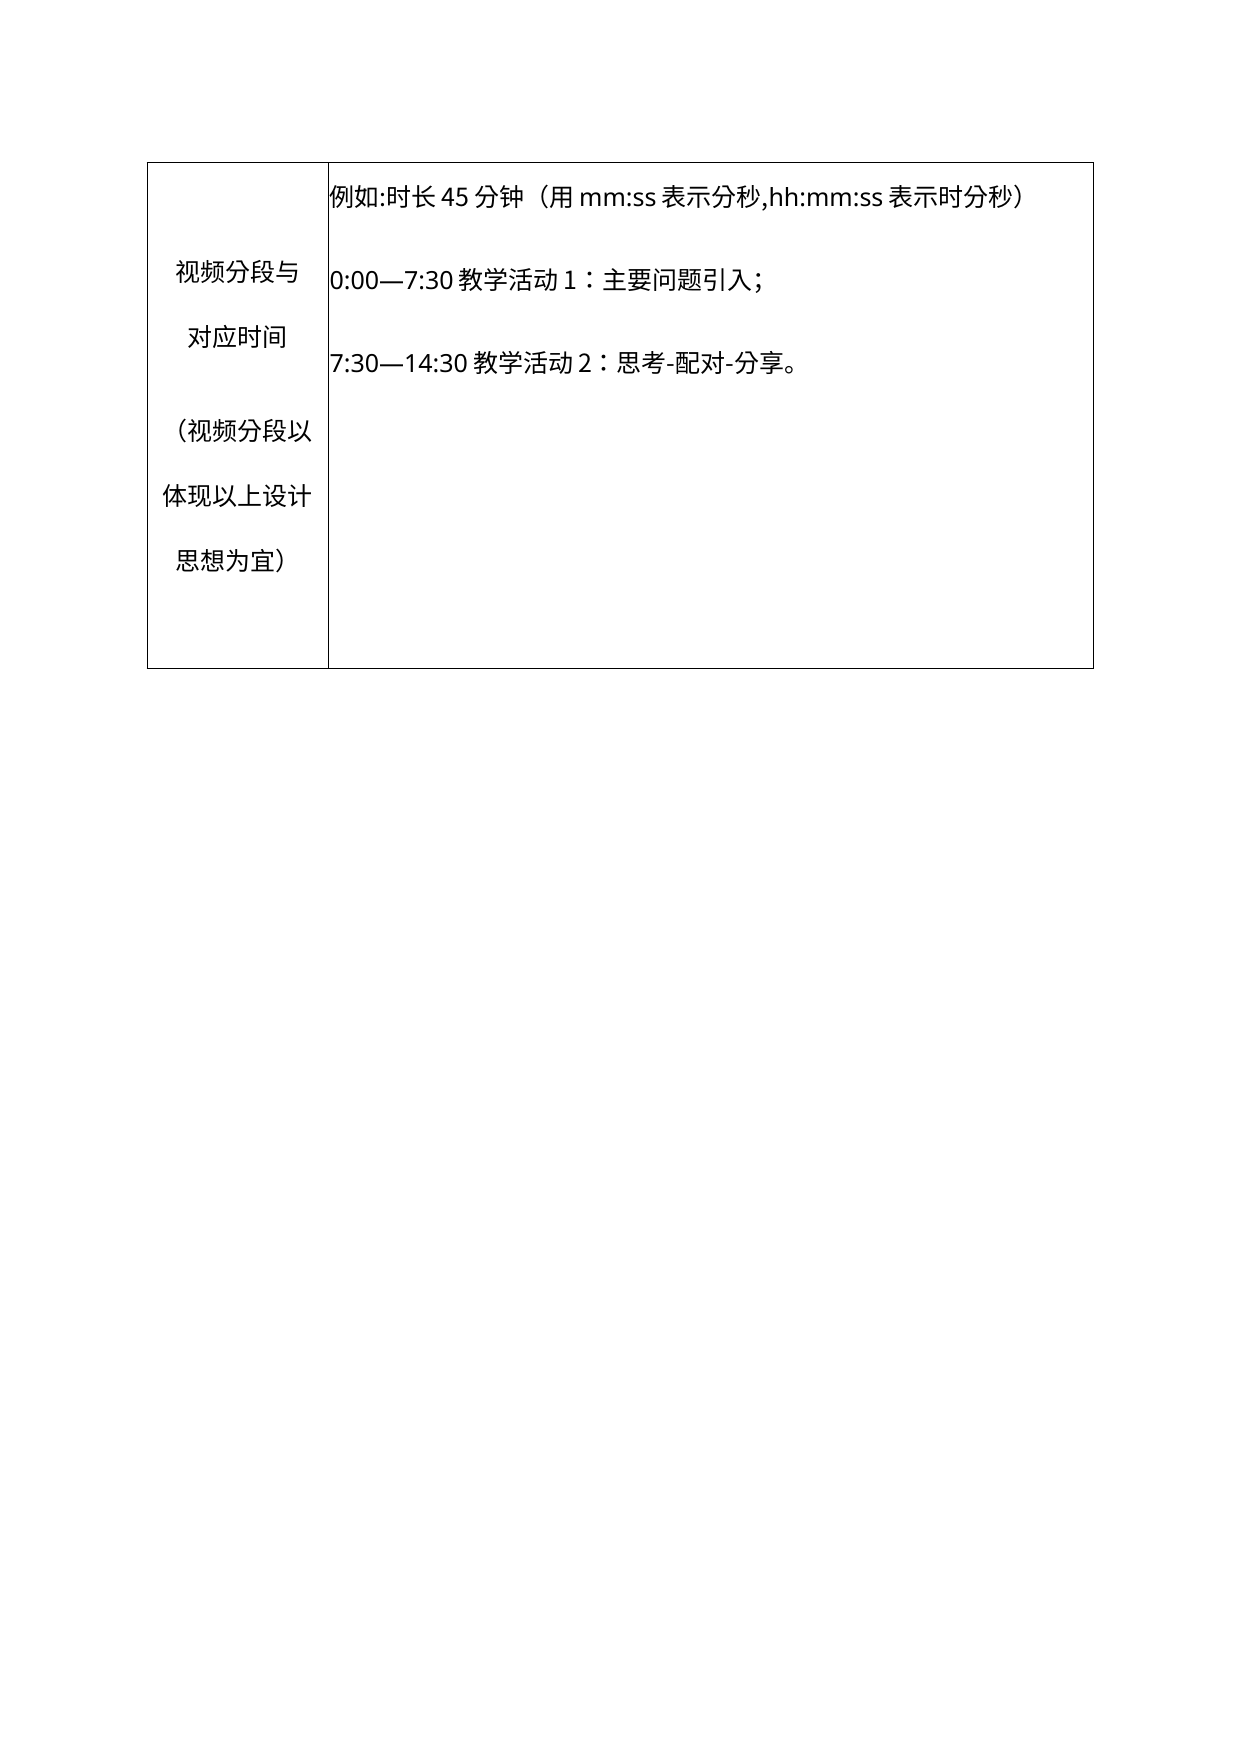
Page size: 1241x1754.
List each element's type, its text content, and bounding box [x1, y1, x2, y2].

table_cell 视频分段与 对应时间 （视频分段以 体现以上设计 思想为宜） [148, 163, 328, 668]
table_cell 例如:时长45分钟（用mm:ss表示分秒,hh:mm:ss表示时分秒） 0:00—7:30教学活动1：主要问题引入； 7:30—14:30教学活动2：思考-配对-分享。 [329, 163, 1093, 668]
